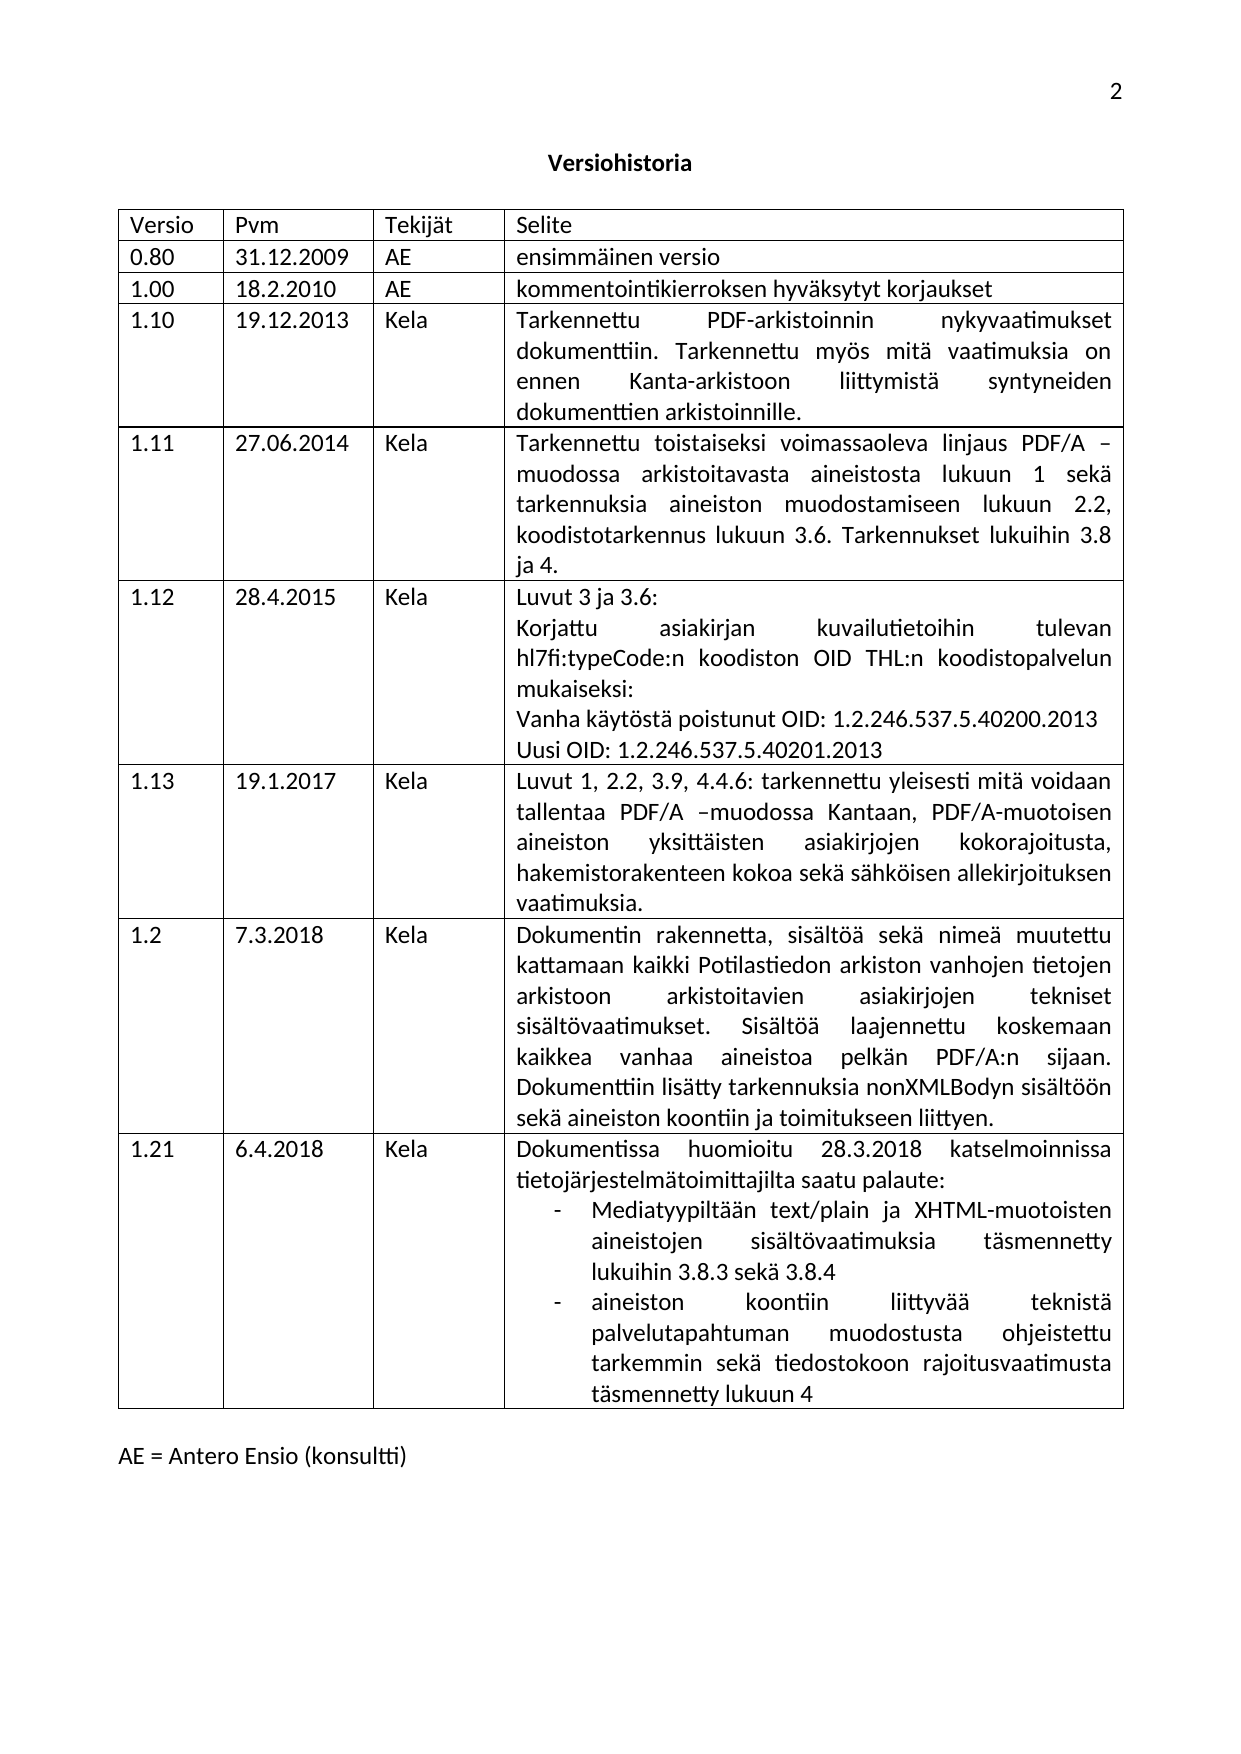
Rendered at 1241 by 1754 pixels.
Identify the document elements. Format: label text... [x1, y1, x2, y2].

table_cell 1.11 [119, 428, 223, 580]
table_cell AE [374, 241, 504, 272]
table_cell Luvut 1, 2.2, 3.9, 4.4.6: tarkennettu yleisesti mitä voidaan tallentaa PDF/A –muodossa Kantaan, PDF/A-muotoisen aineiston yksittäisten asiakirjojen kokorajoitusta, hakemistorakenteen kokoa sekä sähköisen allekirjoituksen vaatimuksia. [505, 765, 1123, 918]
table_cell 1.12 [119, 581, 223, 764]
table_cell Dokumentissa huomioitu 28.3.2018 katselmoinnissa tietojärjestelmätoimittajilta saatu palaute: Mediatyypiltään text/plain ja XHTML-muotoisten aineistojen sisältövaatimuksia täsmennetty lukuihin 3.8.3 sekä 3.8.4 aineiston koontiin liittyvää teknistä palvelutapahtuman muodostusta ohjeistettu tarkemmin sekä tiedostokoon rajoitusvaatimusta täsmennetty lukuun 4 [505, 1134, 1123, 1408]
text Versiohistoria [118, 148, 1122, 178]
table_cell 7.3.2018 [224, 919, 373, 1133]
table_cell 6.4.2018 [224, 1134, 373, 1408]
table_cell ensimmäinen versio [505, 241, 1123, 272]
table_cell 27.06.2014 [224, 428, 373, 580]
table_cell Tarkennettu PDF-arkistoinnin nykyvaatimukset dokumenttiin. Tarkennettu myös mitä vaatimuksia on ennen Kanta-arkistoon liittymistä syntyneiden dokumenttien arkistoinnille. [505, 304, 1123, 426]
table_cell 1.21 [119, 1134, 223, 1408]
table_cell Dokumentin rakennetta, sisältöä sekä nimeä muutettu kattamaan kaikki Potilastiedon arkiston vanhojen tietojen arkistoon arkistoitavien asiakirjojen tekniset sisältövaatimukset. Sisältöä laajennettu koskemaan kaikkea vanhaa aineistoa pelkän PDF/A:n sijaan. Dokumenttiin lisätty tarkennuksia nonXMLBodyn sisältöön sekä aineiston koontiin ja toimitukseen liittyen. [505, 919, 1123, 1133]
table_cell Kela [374, 304, 504, 426]
table_cell 31.12.2009 [224, 241, 373, 272]
table_cell Kela [374, 1134, 504, 1408]
table_cell 1.2 [119, 919, 223, 1133]
table_cell 0.80 [119, 241, 223, 272]
table_header Selite [505, 210, 1123, 240]
table_cell Kela [374, 919, 504, 1133]
table_cell Kela [374, 765, 504, 918]
table_cell 28.4.2015 [224, 581, 373, 764]
table_cell Luvut 3 ja 3.6: Korjattu asiakirjan kuvailutietoihin tulevan hl7fi:typeCode:n koodiston OID THL:n koodistopalvelun mukaiseksi: Vanha käytöstä poistunut OID: 1.2.246.537.5.40200.2013 Uusi OID: 1.2.246.537.5.40201.2013 [505, 581, 1123, 764]
table_cell kommentointikierroksen hyväksytyt korjaukset [505, 273, 1123, 303]
table_cell 18.2.2010 [224, 273, 373, 303]
table_header Tekijät [374, 210, 504, 240]
text AE = Antero Ensio (konsultti) [118, 1440, 1122, 1470]
table_header Versio [119, 210, 223, 240]
table_cell 1.00 [119, 273, 223, 303]
table_cell 19.1.2017 [224, 765, 373, 918]
table_cell Kela [374, 581, 504, 764]
table_header Pvm [224, 210, 373, 240]
table_cell 1.13 [119, 765, 223, 918]
table_cell Kela [374, 428, 504, 580]
table_cell Tarkennettu toistaiseksi voimassaoleva linjaus PDF/A –muodossa arkistoitavasta aineistosta lukuun 1 sekä tarkennuksia aineiston muodostamiseen lukuun 2.2, koodistotarkennus lukuun 3.6. Tarkennukset lukuihin 3.8 ja 4. [505, 428, 1123, 580]
table_cell AE [374, 273, 504, 303]
table_cell 1.10 [119, 304, 223, 426]
table_cell 19.12.2013 [224, 304, 373, 426]
